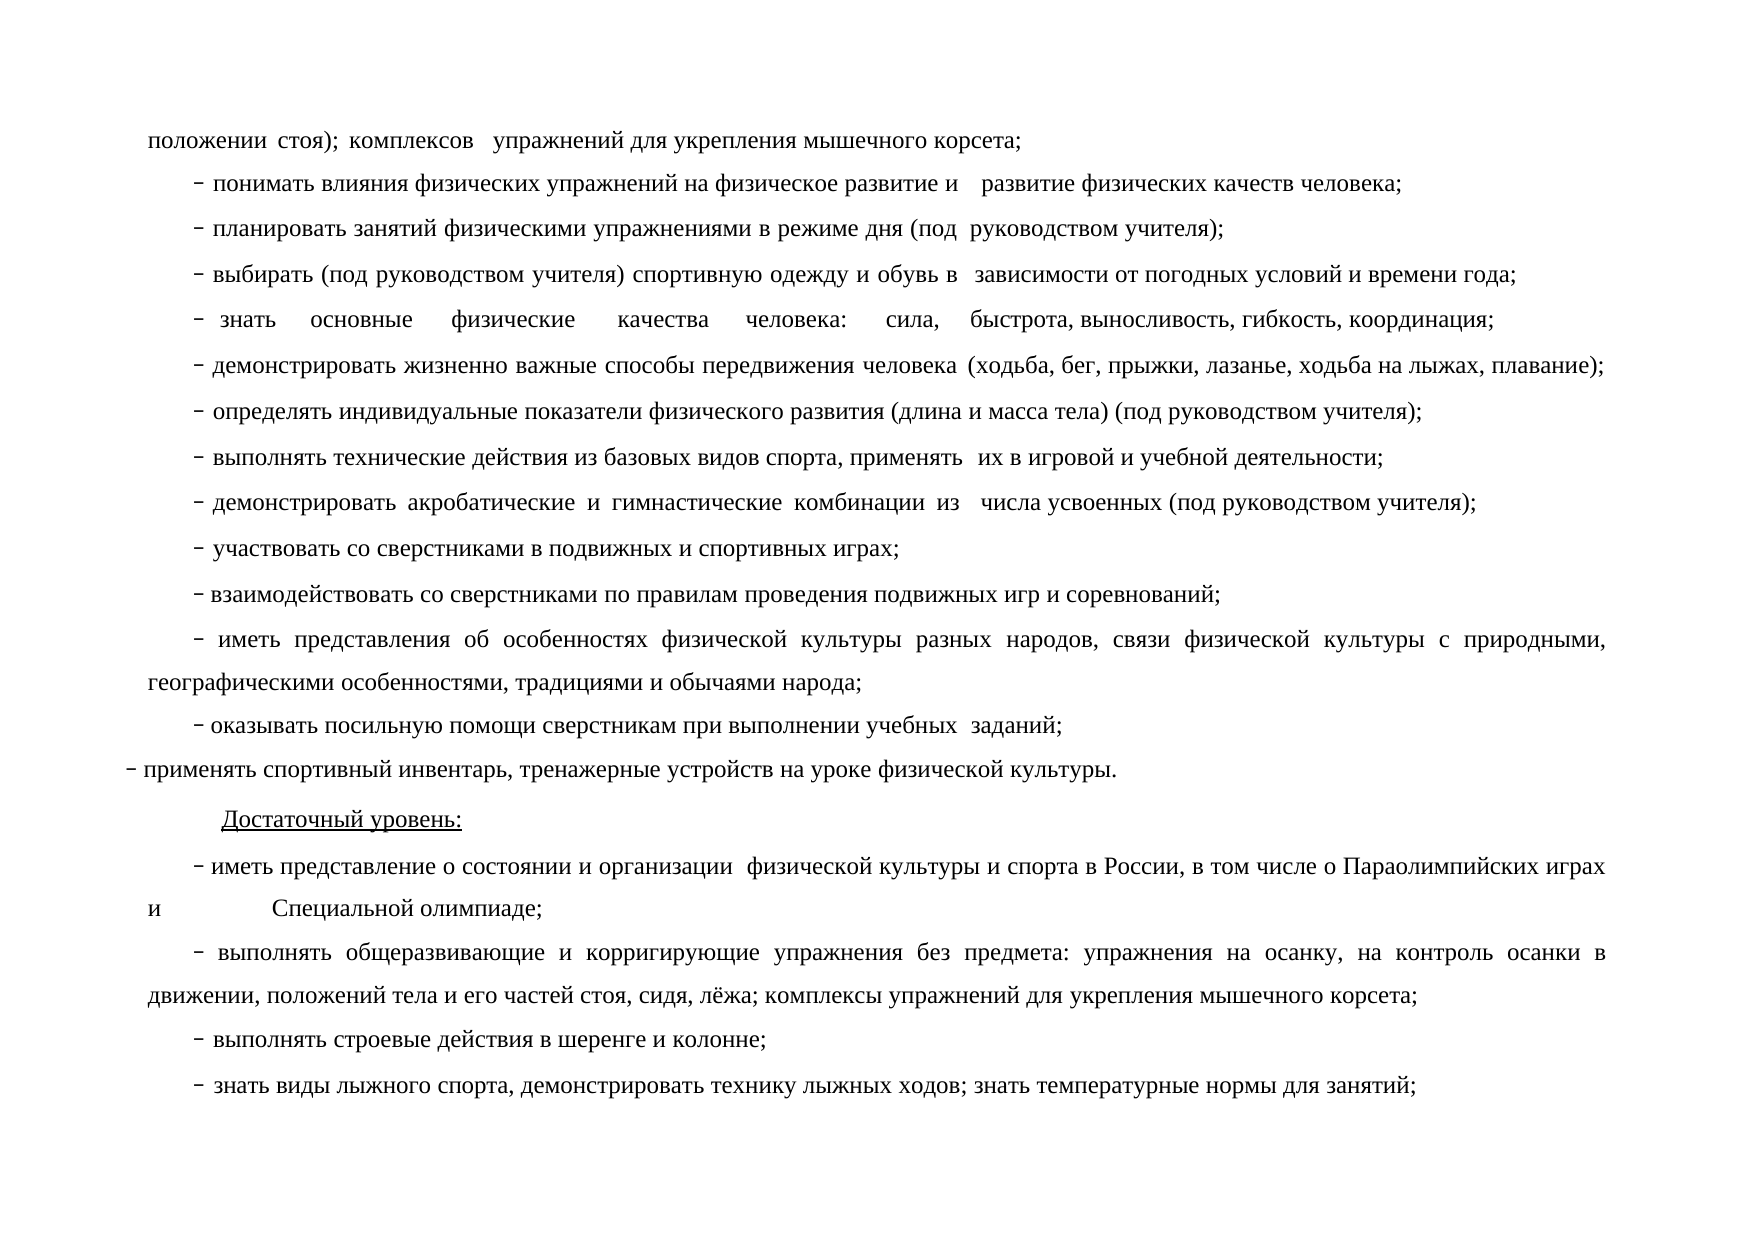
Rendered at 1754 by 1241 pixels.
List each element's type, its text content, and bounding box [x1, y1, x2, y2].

text − выполнять технические действия из базовых видов спорта, применять их в игровой и учебной деятельности; [148, 441, 1606, 471]
text − иметь представление о состоянии и организации физической культуры и спорта в России, в том числе о Параолимпийских играх и Специальной олимпиаде; [148, 850, 1606, 922]
text Достаточный уровень: [221, 804, 1631, 833]
text − понимать влияния физических упражнений на физическое развитие и развитие физических качеств человека; [148, 167, 1631, 197]
text − определять индивидуальные показатели физического развития (длина и масса тела) (под руководством учителя); [148, 395, 1606, 425]
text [148, 125, 1606, 154]
text − знать основные физические качества человека: сила, быстрота, выносливость, гибкость, координация; [148, 303, 1606, 334]
text − взаимодействовать со сверстниками по правилам проведения подвижных игр и соревнований; [148, 578, 1606, 608]
text − выбирать (под руководством учителя) спортивную одежду и обувь в зависимости от погодных условий и времени года; [148, 258, 1631, 288]
text − планировать занятий физическими упражнениями в режиме дня (под руководством учителя); [148, 212, 1631, 243]
text − оказывать посильную помощи сверстникам при выполнении учебных заданий; [148, 709, 1606, 740]
text − иметь представления об особенностях физической культуры разных народов, связи физической культуры с природными, географическими особенностями, традициями и обычаями народа; [148, 623, 1606, 696]
text − выполнять строевые действия в шеренге и колонне; [192, 1024, 1631, 1054]
text − знать виды лыжного спорта, демонстрировать технику лыжных ходов; знать температурные нормы для занятий; [148, 1069, 1606, 1100]
text − применять спортивный инвентарь, тренажерные устройств на уроке физической культуры. [125, 753, 1631, 783]
text − демонстрировать жизненно важные способы передвижения человека (ходьба, бег, прыжки, лазанье, ходьба на лыжах, плавание); [148, 349, 1631, 379]
text − участвовать со сверстниками в подвижных и спортивных играх; [192, 532, 1631, 563]
text − выполнять общеразвивающие и корригирующие упражнения без предмета: упражнения на осанку, на контроль осанки в движении, положений тела и его частей стоя, сидя, лёжа; комплексы упражнений для укрепления мышечного корсета; [148, 937, 1606, 1009]
text − демонстрировать акробатические и гимнастические комбинации из числа усвоенных (под руководством учителя); [148, 486, 1606, 517]
